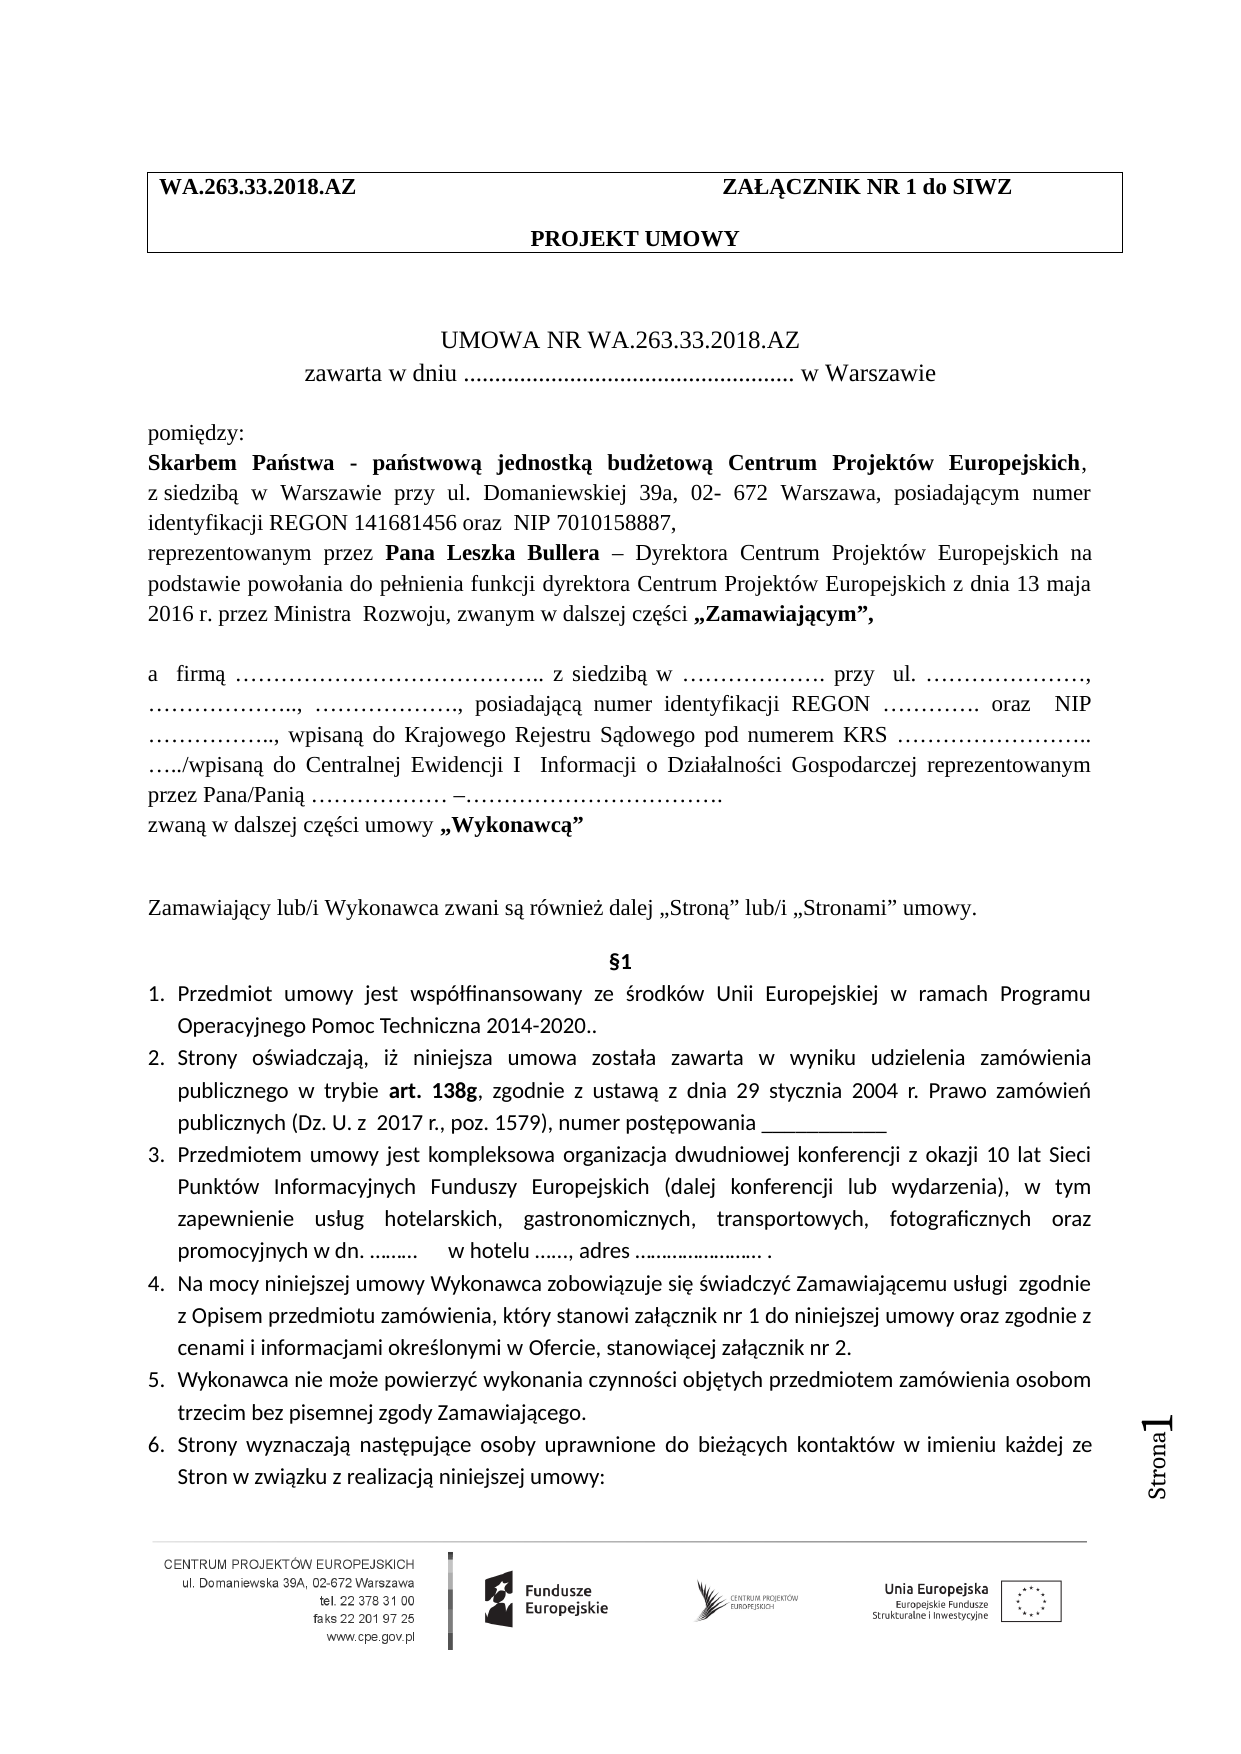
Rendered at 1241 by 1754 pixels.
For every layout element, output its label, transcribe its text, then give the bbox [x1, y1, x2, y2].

table_cell PROJEKT UMOWY [148, 226, 1122, 252]
picture [147, 1536, 1092, 1655]
list Przedmiotem umowy jest kompleksowa organizacja dwudniowej konferencji z okazji 10 lat Sieci Punktów Informacyjnych Funduszy Europejskich (dalej konferencji lub wydarzenia), w tym zapewnienie usług hotelarskich, gastronomicznych, transportowych, fotograficznych oraz promocyjnych w dn. ……… w hotelu …..., adres …………………… . [148, 1140, 1093, 1265]
list Wykonawca nie może powierzyć wykonania czynności objętych przedmiotem zamówienia osobom trzecim bez pisemnej zgody Zamawiającego. [148, 1365, 1093, 1426]
list Strony wyznaczają następujące osoby uprawnione do bieżących kontaktów w imieniu każdej ze Stron w związku z realizacją niniejszej umowy: [148, 1430, 1093, 1490]
table_header WA.263.33.2018.AZ ZAŁĄCZNIK NR 1 do SIWZ [148, 173, 1122, 226]
text zwaną w dalszej części umowy „Wykonawcą” [148, 811, 1093, 838]
text Skarbem Państwa - państwową jednostką budżetową Centrum Projektów Europejskich, z siedzibą w Warszawie przy ul. Domaniewskiej 39a, 02- 672 Warszawa, posiadającym numer identyfikacji REGON 141681456 oraz NIP 7010158887, [148, 449, 1093, 536]
list Strony oświadczają, iż niniejsza umowa została zawarta w wyniku udzielenia zamówienia publicznego w trybie art. 138g, zgodnie z ustawą z dnia 29 stycznia 2004 r. Prawo zamówień publicznych (Dz. U. z 2017 r., poz. 1579), numer postępowania ___________ [148, 1043, 1093, 1136]
subtitle zawarta w dniu ..................................................... w Warszawie [148, 358, 1093, 387]
text §1 [148, 947, 1093, 975]
list Przedmiot umowy jest współfinansowany ze środków Unii Europejskiej w ramach Programu Operacyjnego Pomoc Techniczna 2014-2020.. [148, 979, 1093, 1039]
text reprezentowanym przez Pana Leszka Bullera – Dyrektora Centrum Projektów Europejskich na podstawie powołania do pełnienia funkcji dyrektora Centrum Projektów Europejskich z dnia 13 maja 2016 r. przez Ministra Rozwoju, zwanym w dalszej części „Zamawiającym”, [148, 539, 1093, 626]
text Zamawiający lub/i Wykonawca zwani są również dalej „Stroną” lub/i „Stronami” umowy. [148, 894, 1093, 921]
text a firmą ………………………………….. z siedzibą w ………………. przy ul. …………………, ……………….., ………………., posiadającą numer identyfikacji REGON …………. oraz NIP …………….., wpisaną do Krajowego Rejestru Sądowego pod numerem KRS ……………………..…../wpisaną do Centralnej Ewidencji I Informacji o Działalności Gospodarczej reprezentowanym przez Pana/Panią ……………… –……………………………. [148, 660, 1093, 807]
subtitle UMOWA NR WA.263.33.2018.AZ [148, 325, 1093, 354]
list Na mocy niniejszej umowy Wykonawca zobowiązuje się świadczyć Zamawiającemu usługi zgodnie z Opisem przedmiotu zamówienia, który stanowi załącznik nr 1 do niniejszej umowy oraz zgodnie z cenami i informacjami określonymi w Ofercie, stanowiącej załącznik nr 2. [148, 1269, 1093, 1361]
text pomiędzy: [148, 419, 1093, 445]
